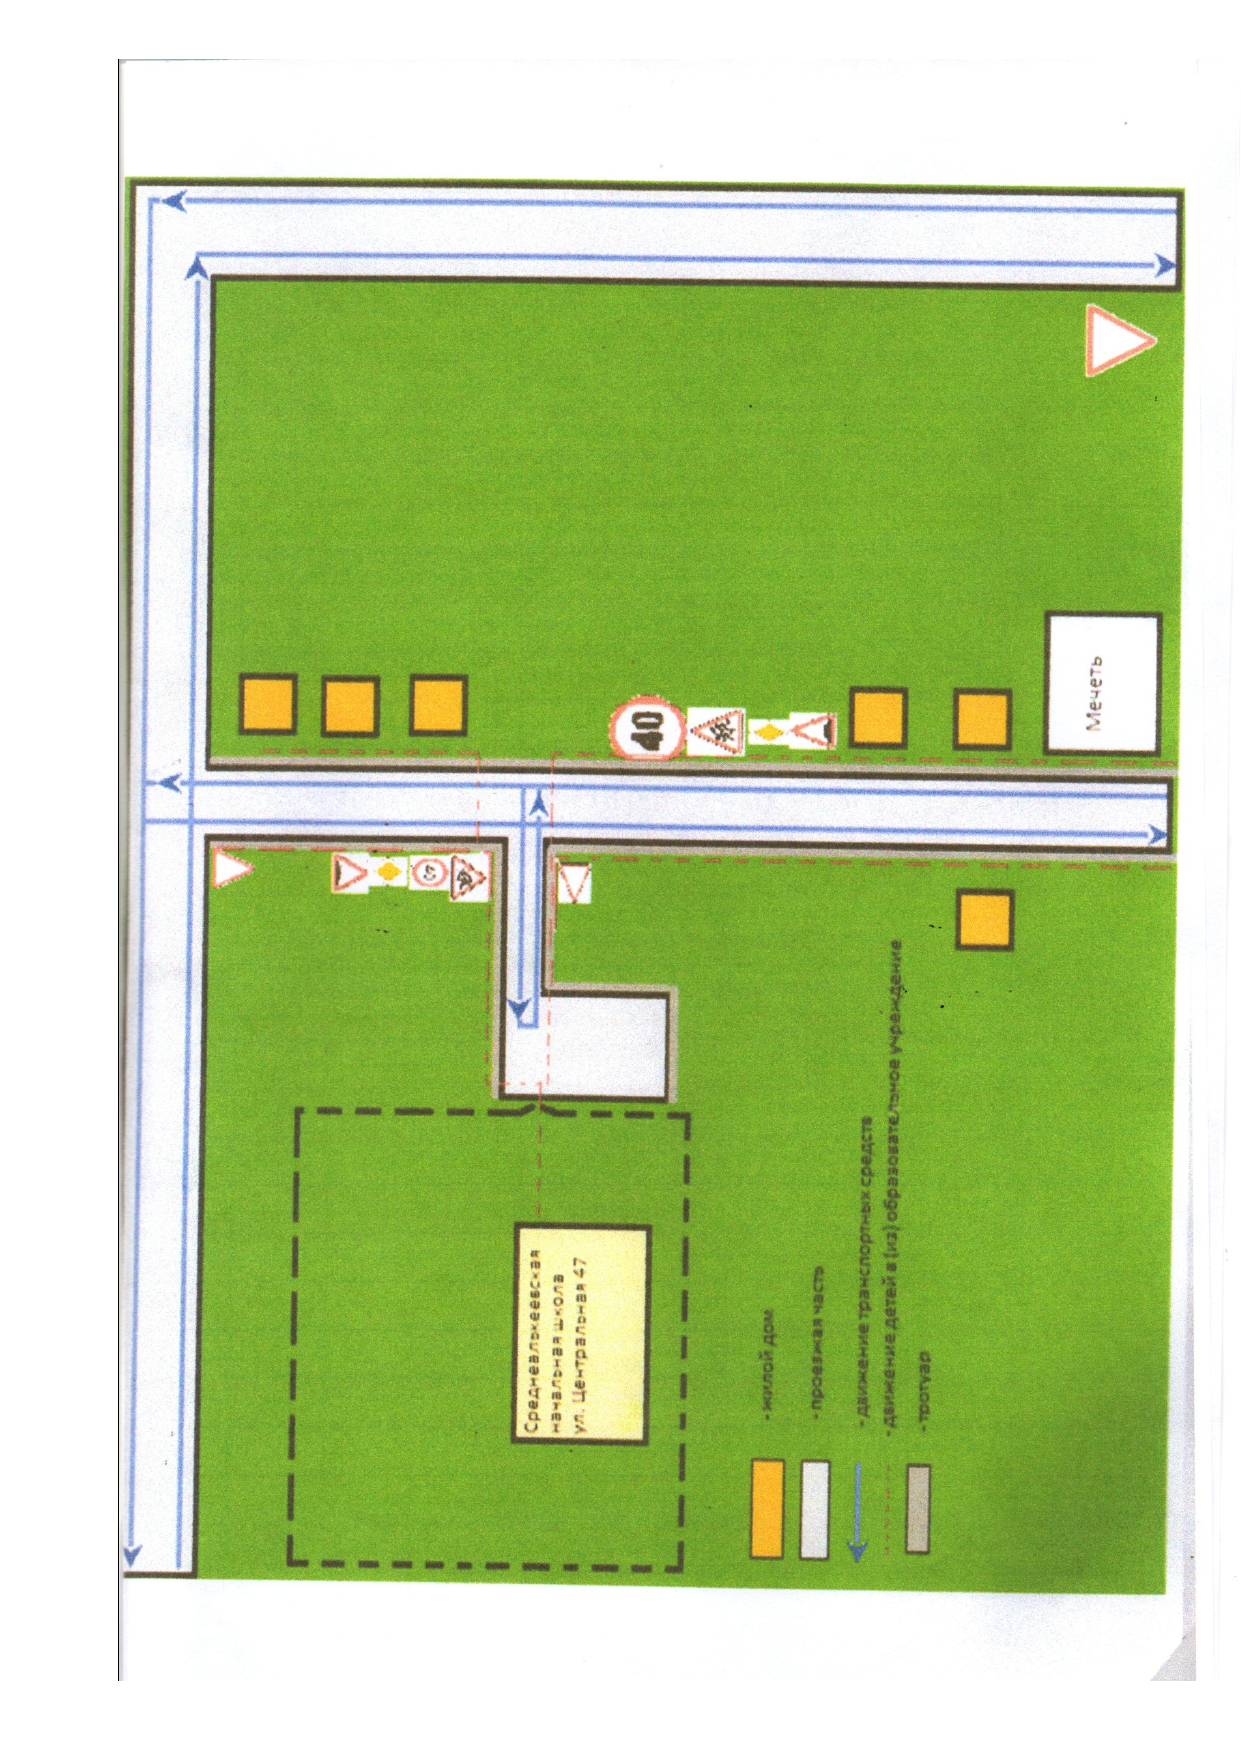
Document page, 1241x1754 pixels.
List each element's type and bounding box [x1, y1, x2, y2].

picture [118, 59, 1241, 1681]
